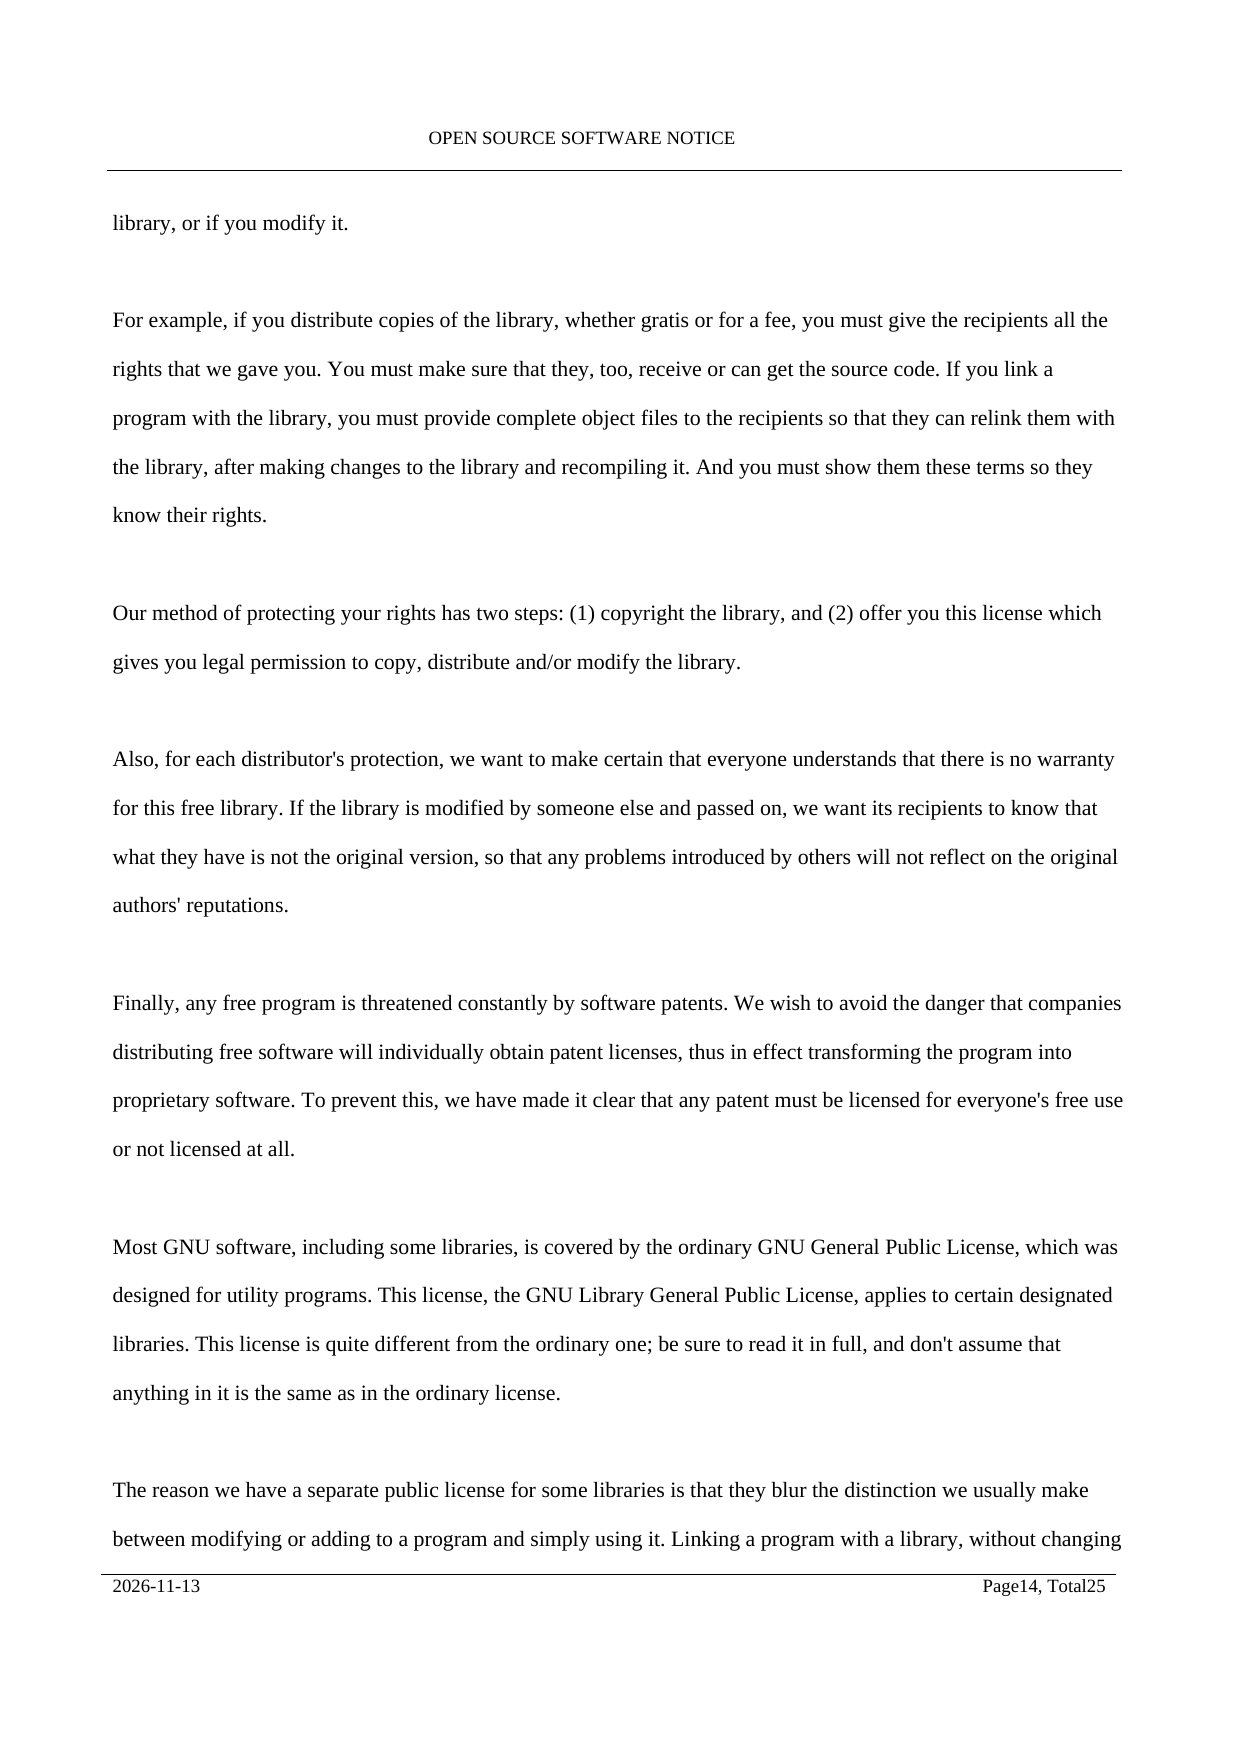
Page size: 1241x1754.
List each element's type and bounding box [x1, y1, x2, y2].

text [112, 206, 1128, 1555]
